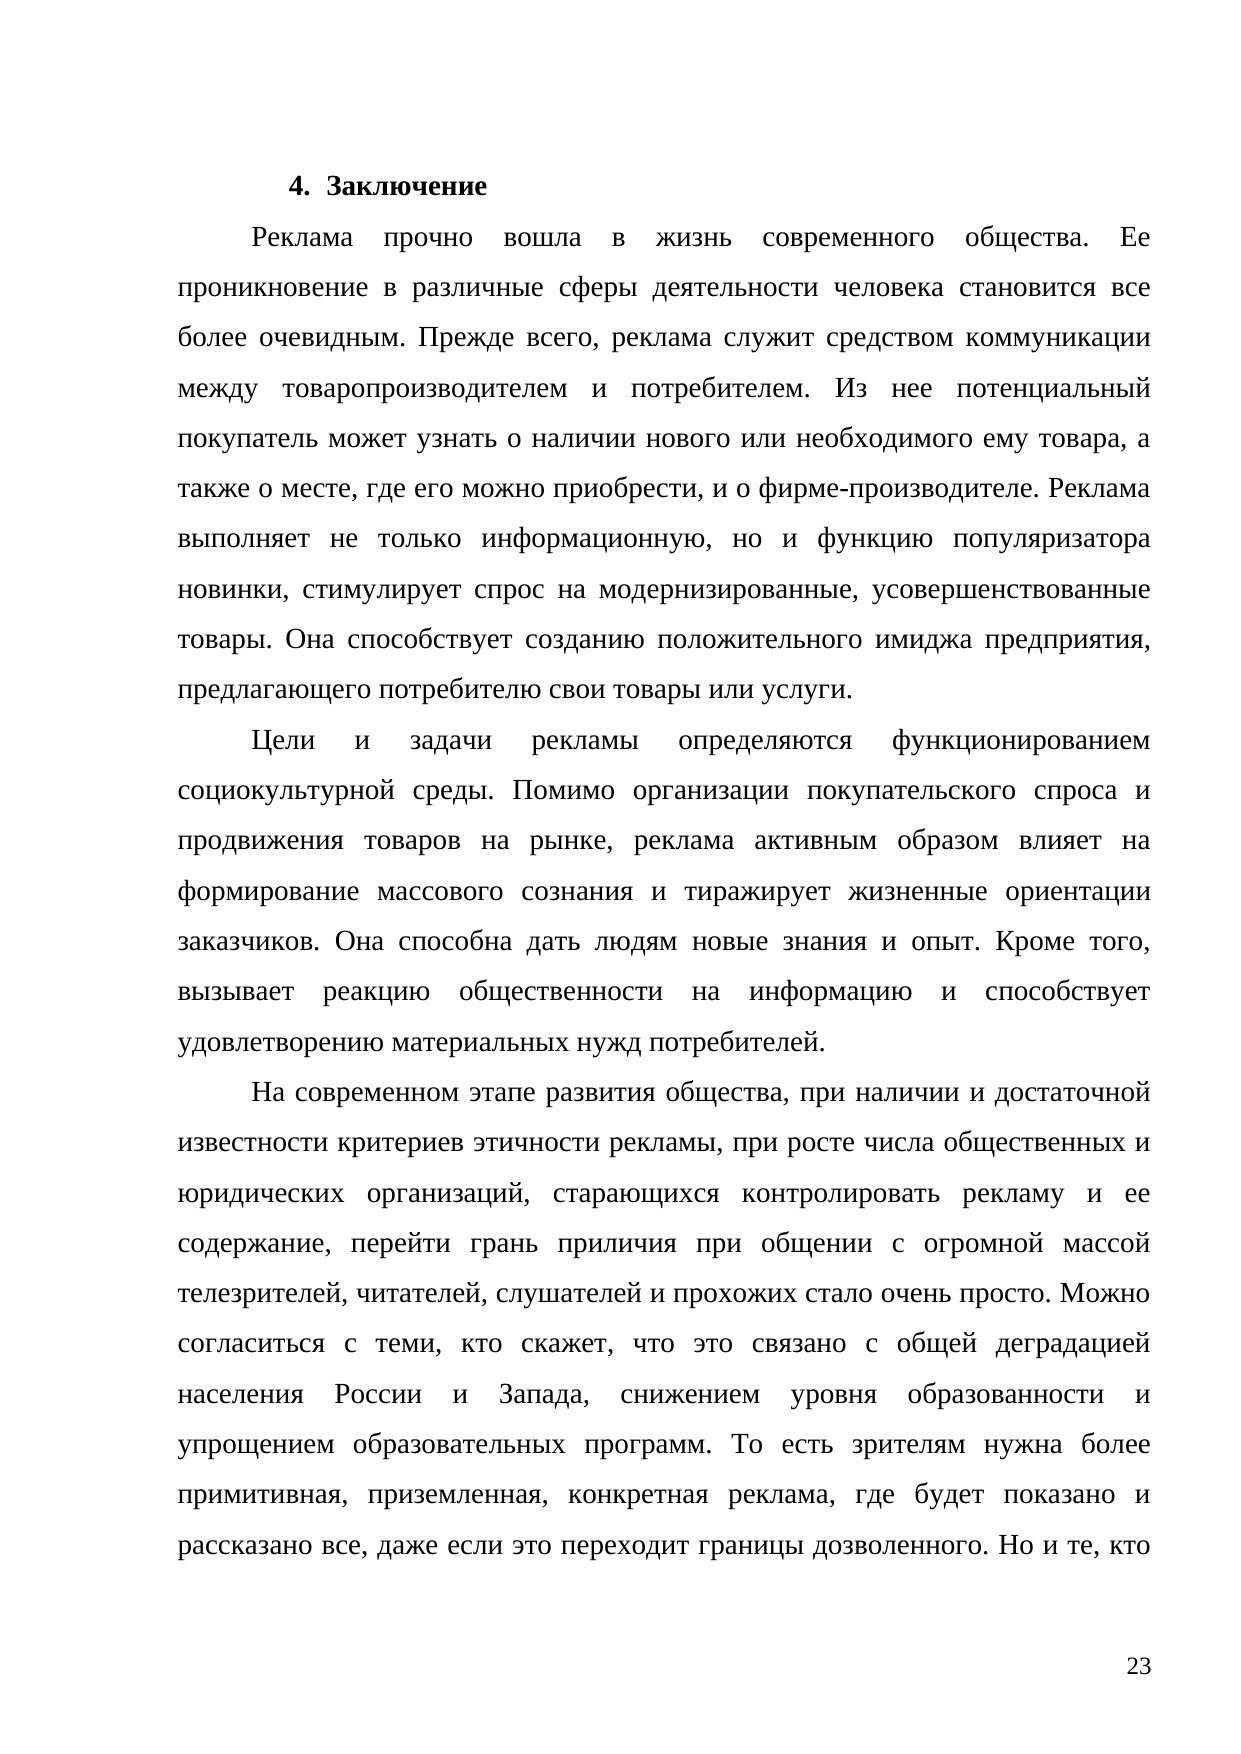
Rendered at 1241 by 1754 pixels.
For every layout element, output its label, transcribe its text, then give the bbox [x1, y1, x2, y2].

text Цели и задачи рекламы определяются функционированием социокультурной среды. Помимо организации покупательского спроса и продвижения товаров на рынке, реклама активным образом влияет на формирование массового сознания и тиражирует жизненные ориентации заказчиков. Она способна дать людям новые знания и опыт. Кроме того, вызывает реакцию общественности на информацию и способствует удовлетворению материальных нужд потребителей. [177, 722, 1152, 1057]
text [177, 1074, 1152, 1560]
list Заключение [288, 168, 1152, 202]
text Реклама прочно вошла в жизнь современного общества. Ее проникновение в различные сферы деятельности человека становится все более очевидным. Прежде всего, реклама служит средством коммуникации между товаропроизводителем и потребителем. Из нее потенциальный покупатель может узнать о наличии нового или необходимого ему товара, а также о месте, где его можно приобрести, и о фирме-производителе. Реклама выполняет не только информационную, но и функцию популяризатора новинки, стимулирует спрос на модернизированные, усовершенствованные товары. Она способствует созданию положительного имиджа предприятия, предлагающего потребителю свои товары или услуги. [177, 219, 1152, 705]
